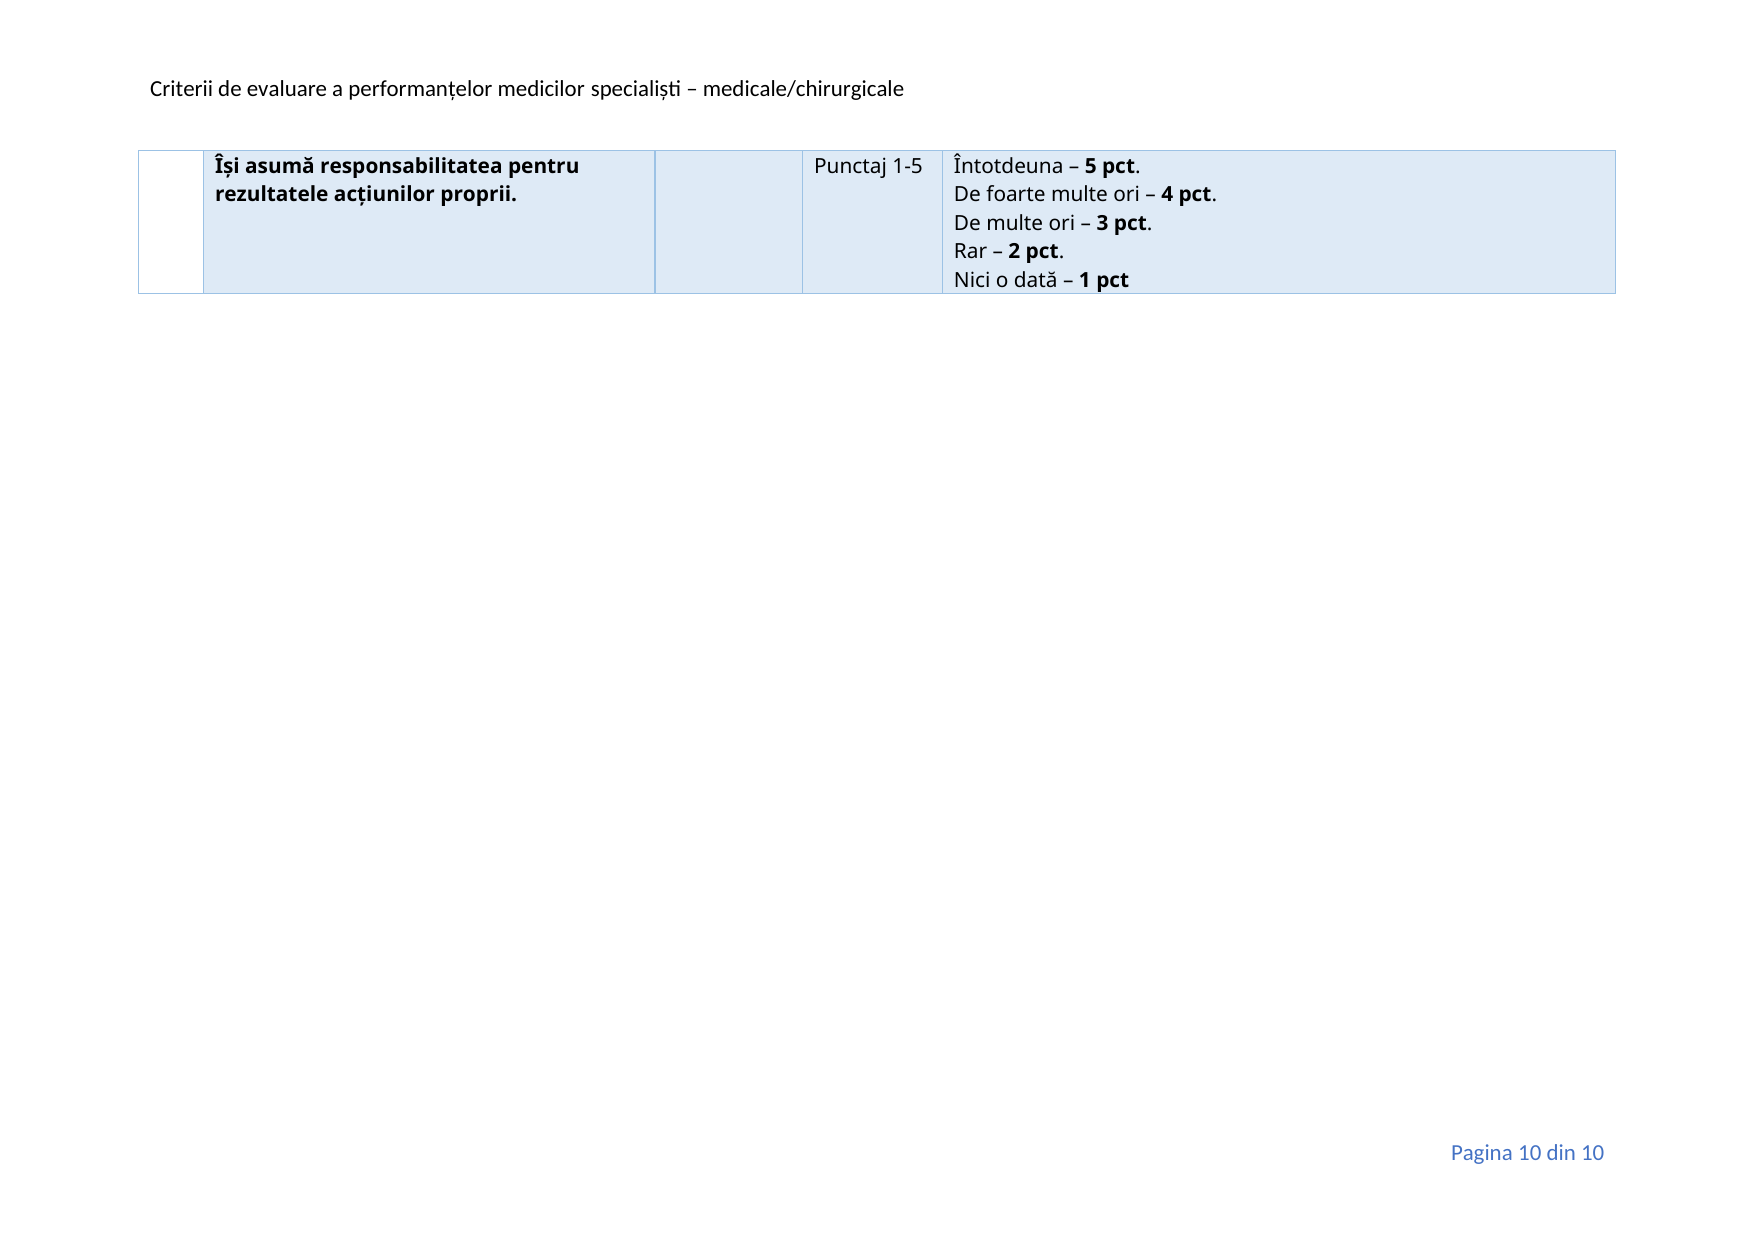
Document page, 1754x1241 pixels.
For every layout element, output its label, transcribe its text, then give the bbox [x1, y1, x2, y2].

table_cell Își asumă responsabilitatea pentru rezultatele acțiunilor proprii. [204, 151, 654, 293]
table_cell Punctaj 1-5 [803, 151, 942, 293]
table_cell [943, 151, 1615, 293]
table_cell [656, 151, 802, 293]
